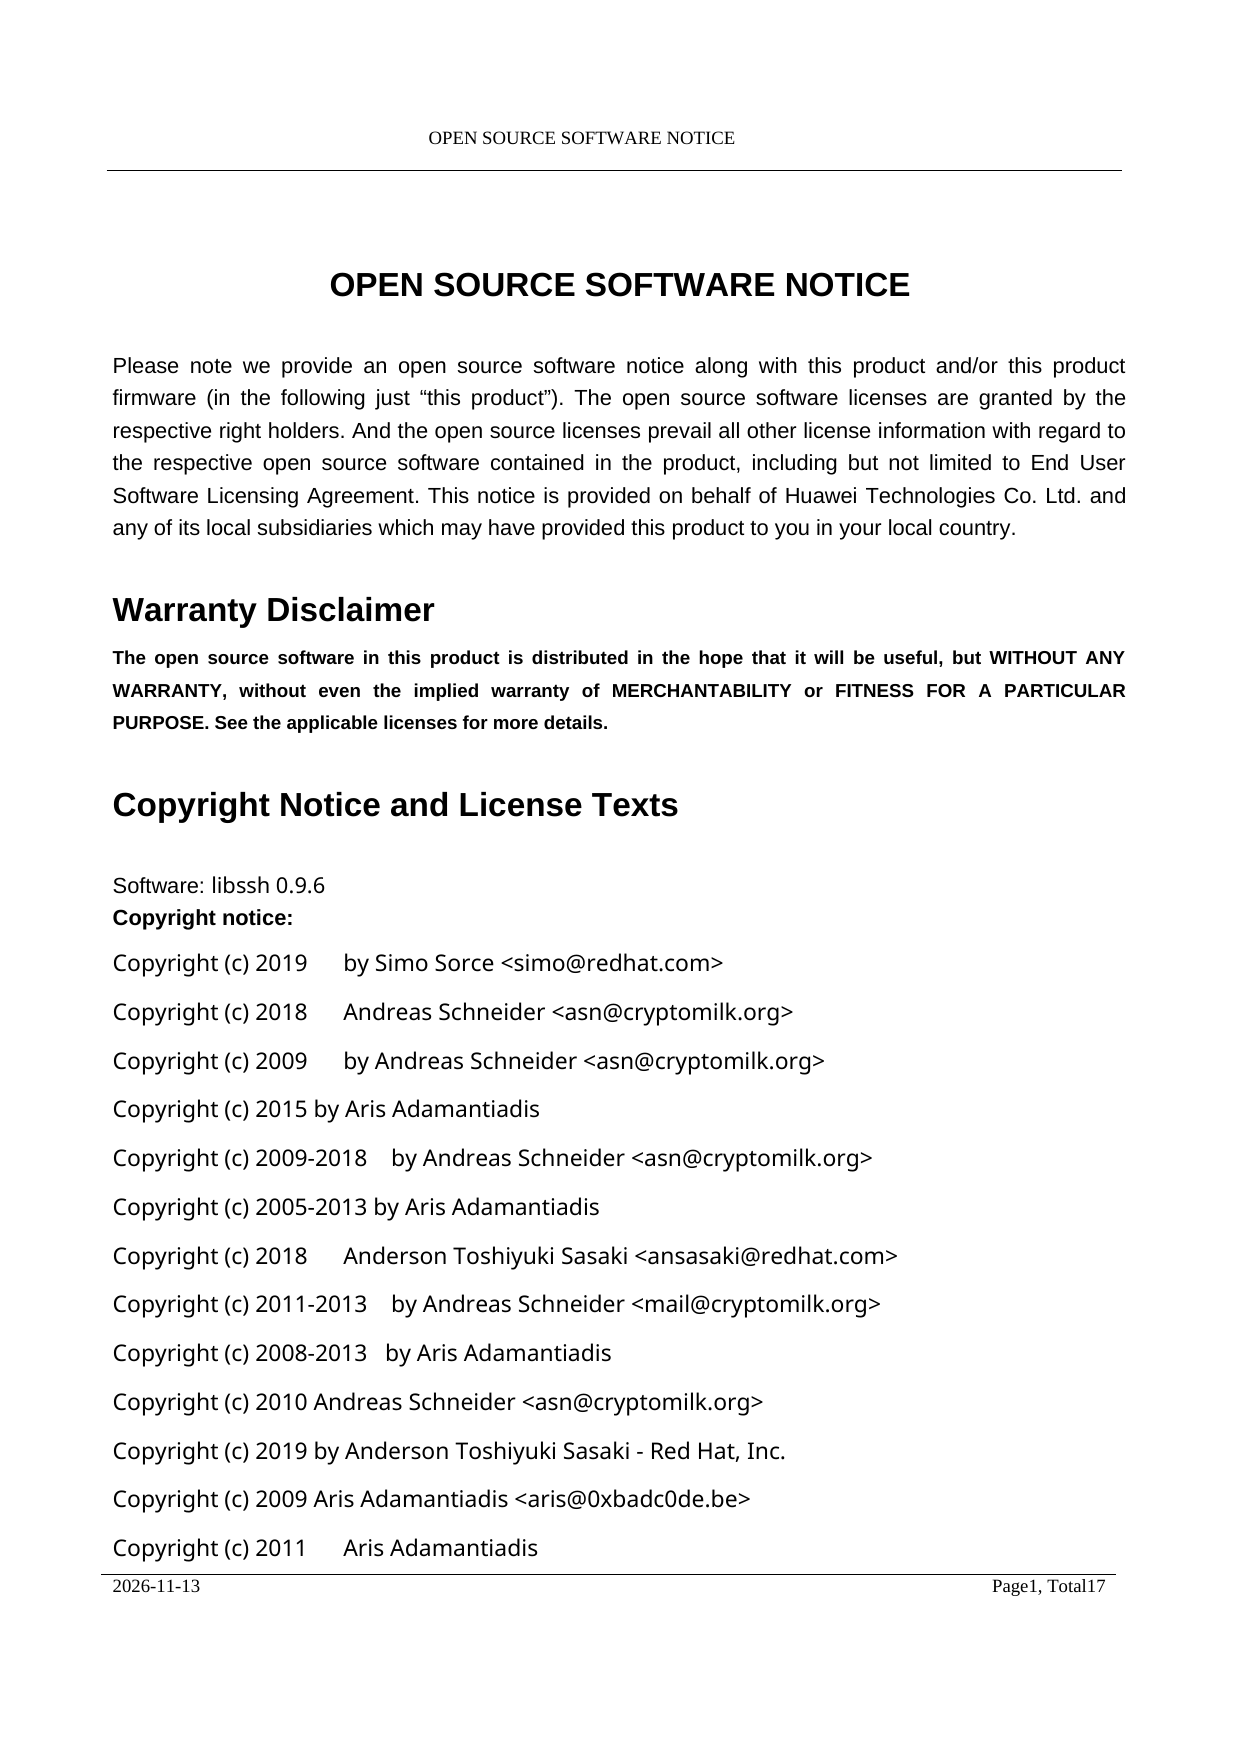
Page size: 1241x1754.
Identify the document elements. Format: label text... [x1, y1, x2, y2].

text Copyright notice: [112, 901, 1128, 934]
text Please note we provide an open source software notice along with this product and/or this product firmware (in the following just “this product”). The open source software licenses are granted by the respective right holders. And the open source licenses prevail all other license information with regard to the respective open source software contained in the product, including but not limited to End User Software Licensing Agreement. This notice is provided on behalf of Huawei Technologies Co. Ltd. and any of its local subsidiaries which may have provided this product to you in your local country. [112, 349, 1128, 544]
text Warranty Disclaimer [112, 576, 1128, 641]
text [112, 947, 1128, 1564]
text Copyright Notice and License Texts [112, 771, 1128, 836]
text The open source software in this product is distributed in the hope that it will be useful, but WITHOUT ANY WARRANTY, without even the implied warranty of MERCHANTABILITY or FITNESS FOR A PARTICULAR PURPOSE. See the applicable licenses for more details. [112, 641, 1128, 739]
text OPEN SOURCE SOFTWARE NOTICE [112, 251, 1128, 316]
text Software: libssh 0.9.6 [112, 869, 1128, 901]
